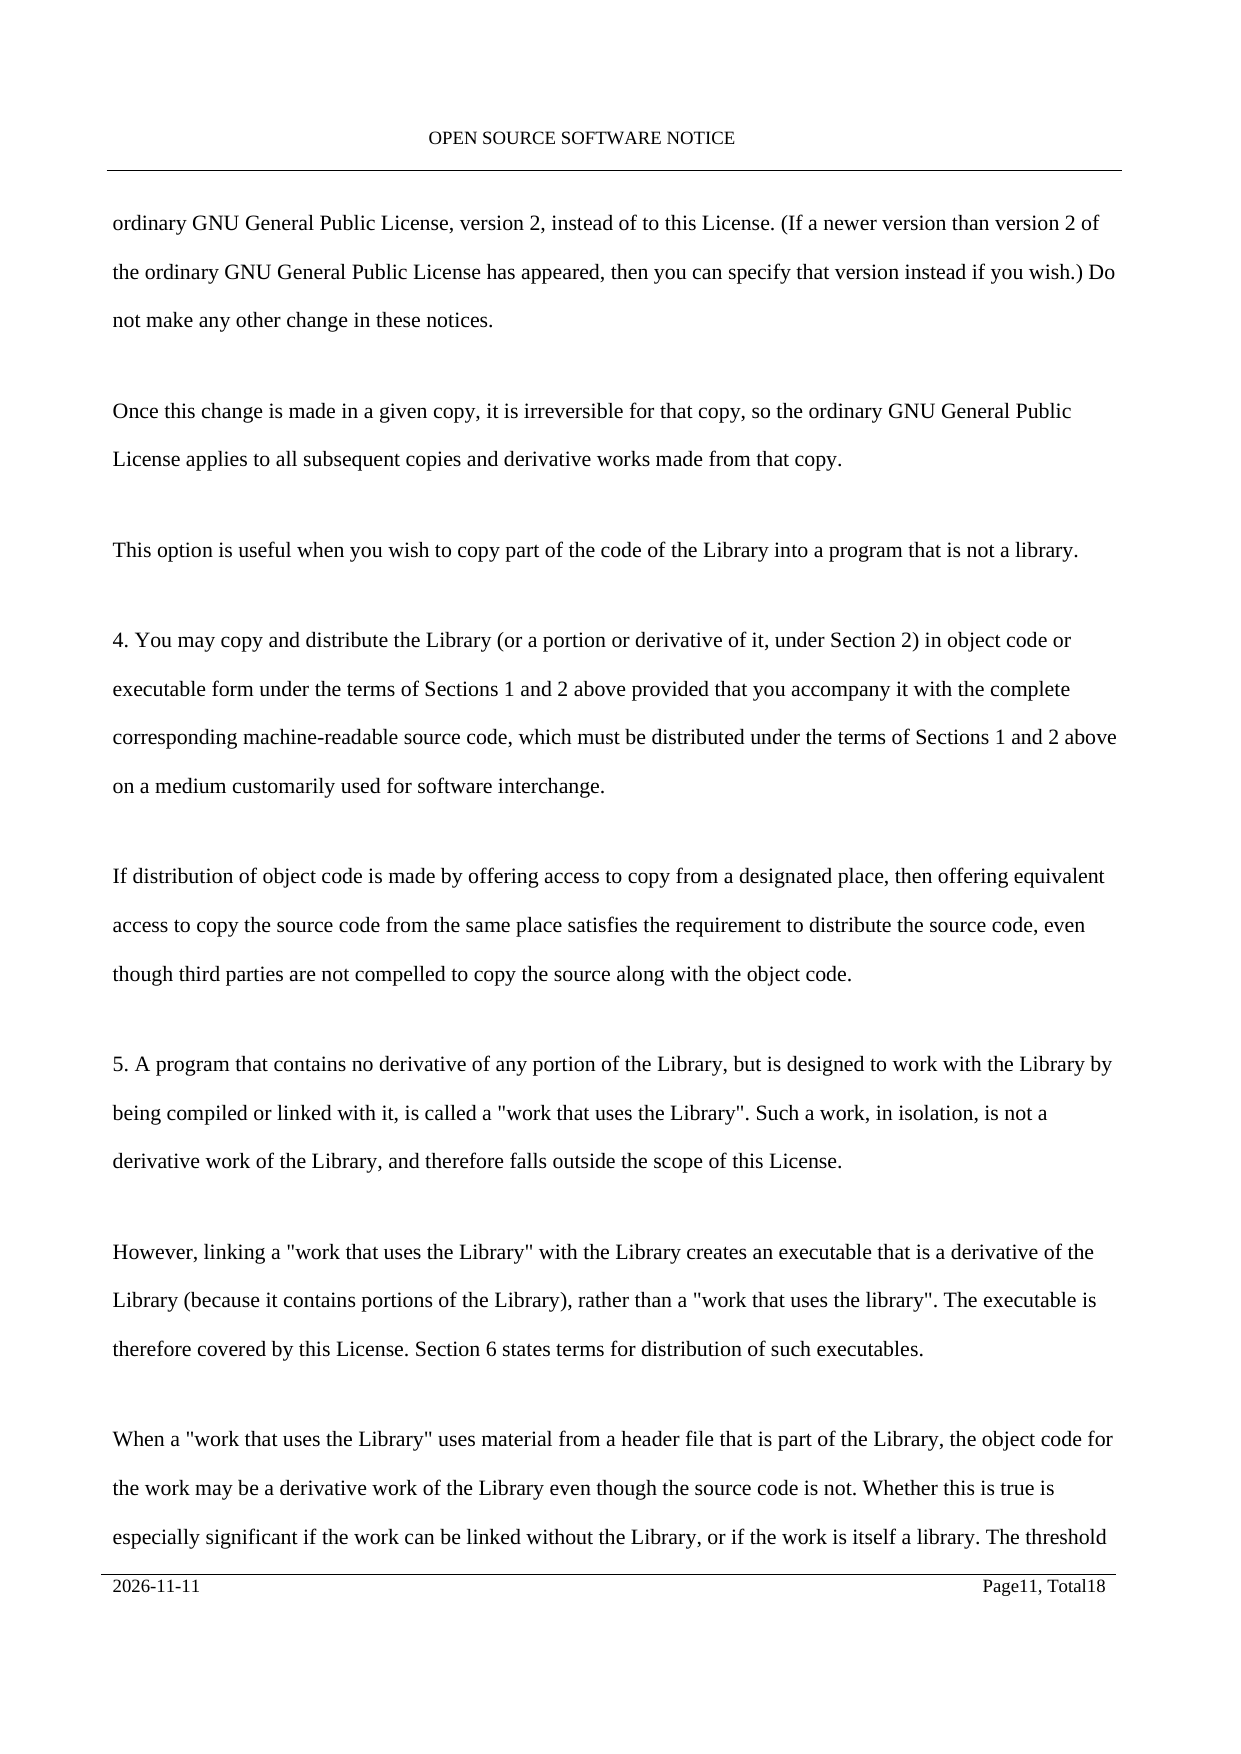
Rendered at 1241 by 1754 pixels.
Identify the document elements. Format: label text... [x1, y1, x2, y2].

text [112, 1423, 1128, 1553]
text 5. A program that contains no derivative of any portion of the Library, but is designed to work with the Library by being compiled or linked with it, is called a "work that uses the Library". Such a work, in isolation, is not a derivative work of the Library, and therefore falls outside the scope of this License. [112, 1047, 1128, 1177]
text This option is useful when you wish to copy part of the code of the Library into a program that is not a library. [112, 533, 1128, 566]
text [112, 206, 1128, 336]
text If distribution of object code is made by offering access to copy from a designated place, then offering equivalent access to copy the source code from the same place satisfies the requirement to distribute the source code, even though third parties are not compelled to copy the source along with the object code. [112, 860, 1128, 990]
text 4. You may copy and distribute the Library (or a portion or derivative of it, under Section 2) in object code or executable form under the terms of Sections 1 and 2 above provided that you accompany it with the complete corresponding machine-readable source code, which must be distributed under the terms of Sections 1 and 2 above on a medium customarily used for software interchange. [112, 623, 1128, 802]
text Once this change is made in a given copy, it is irreversible for that copy, so the ordinary GNU General Public License applies to all subsequent copies and derivative works made from that copy. [112, 394, 1128, 475]
text However, linking a "work that uses the Library" with the Library creates an executable that is a derivative of the Library (because it contains portions of the Library), rather than a "work that uses the library". The executable is therefore covered by this License. Section 6 states terms for distribution of such executables. [112, 1235, 1128, 1365]
